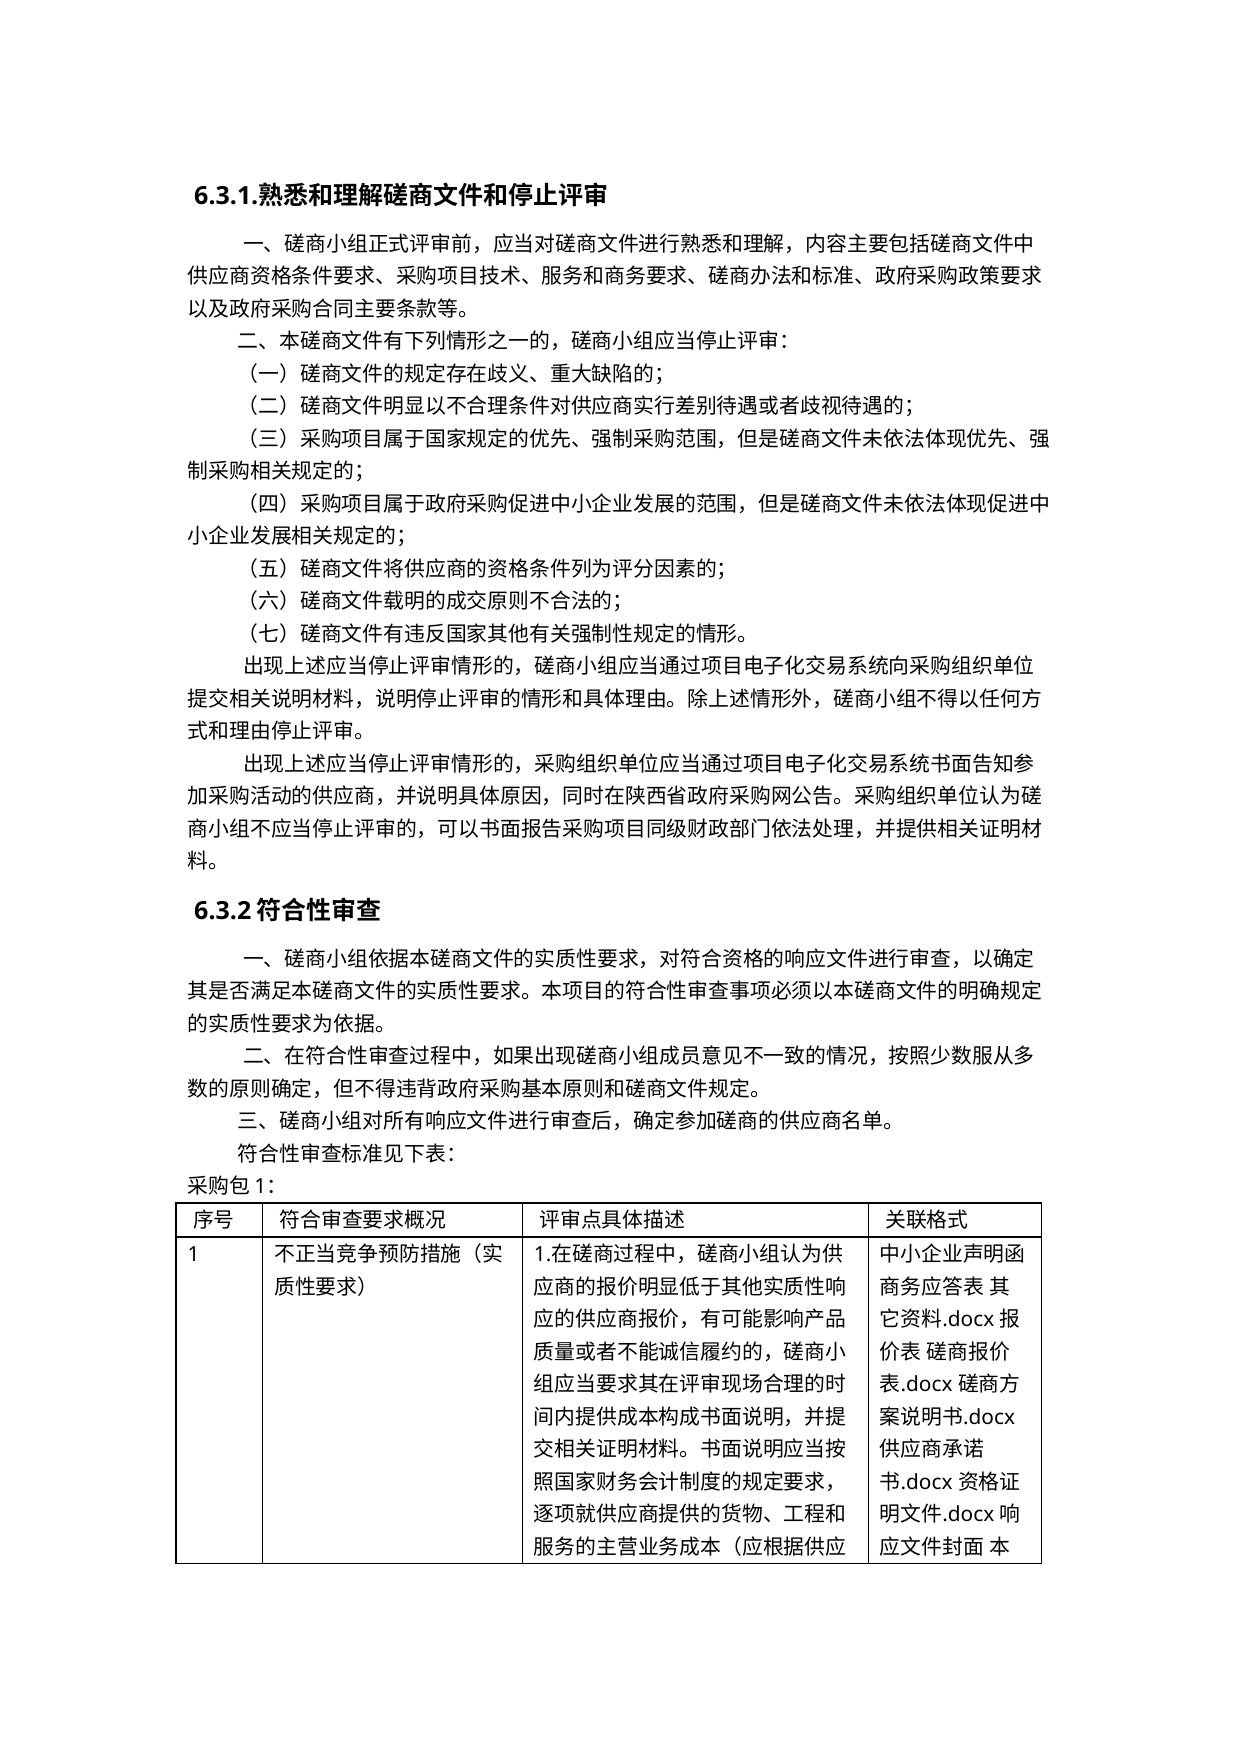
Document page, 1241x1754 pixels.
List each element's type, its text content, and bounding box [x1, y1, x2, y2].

text 6.3.2符合性审查 [187, 877, 1053, 942]
text （六）磋商文件载明的成交原则不合法的； [187, 584, 1053, 617]
text 6.3.1.熟悉和理解磋商文件和停止评审 [187, 162, 1053, 227]
table_header 符合审查要求概况 [263, 1204, 522, 1236]
text 三、磋商小组对所有响应文件进行审查后，确定参加磋商的供应商名单。 [187, 1104, 1053, 1137]
table_cell 1 [177, 1238, 262, 1563]
text 一、磋商小组正式评审前，应当对磋商文件进行熟悉和理解，内容主要包括磋商文件中供应商资格条件要求、采购项目技术、服务和商务要求、磋商办法和标准、政府采购政策要求以及政府采购合同主要条款等。 [187, 227, 1053, 324]
text 符合性审查标准见下表： [187, 1137, 1053, 1169]
text （二）磋商文件明显以不合理条件对供应商实行差别待遇或者歧视待遇的； [187, 389, 1053, 422]
text 出现上述应当停止评审情形的，采购组织单位应当通过项目电子化交易系统书面告知参加采购活动的供应商，并说明具体原因，同时在陕西省政府采购网公告。采购组织单位认为磋商小组不应当停止评审的，可以书面报告采购项目同级财政部门依法处理，并提供相关证明材料。 [187, 747, 1053, 877]
text 二、在符合性审查过程中，如果出现磋商小组成员意见不一致的情况，按照少数服从多数的原则确定，但不得违背政府采购基本原则和磋商文件规定。 [187, 1039, 1053, 1104]
text 一、磋商小组依据本磋商文件的实质性要求，对符合资格的响应文件进行审查，以确定其是否满足本磋商文件的实质性要求。本项目的符合性审查事项必须以本磋商文件的明确规定的实质性要求为依据。 [187, 942, 1053, 1039]
text （四）采购项目属于政府采购促进中小企业发展的范围，但是磋商文件未依法体现促进中小企业发展相关规定的； [187, 487, 1053, 552]
table_header 序号 [177, 1204, 262, 1236]
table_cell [523, 1238, 868, 1563]
text （五）磋商文件将供应商的资格条件列为评分因素的； [187, 552, 1053, 584]
text （三）采购项目属于国家规定的优先、强制采购范围，但是磋商文件未依法体现优先、强制采购相关规定的； [187, 422, 1053, 487]
text （一）磋商文件的规定存在歧义、重大缺陷的； [187, 357, 1053, 389]
table_cell 不正当竞争预防措施（实质性要求） [263, 1238, 522, 1563]
text 二、本磋商文件有下列情形之一的，磋商小组应当停止评审： [187, 324, 1053, 357]
text （七）磋商文件有违反国家其他有关强制性规定的情形。 [187, 617, 1053, 649]
text 出现上述应当停止评审情形的，磋商小组应当通过项目电子化交易系统向采购组织单位提交相关说明材料，说明停止评审的情形和具体理由。除上述情形外，磋商小组不得以任何方式和理由停止评审。 [187, 649, 1053, 747]
table_header 关联格式 [869, 1204, 1041, 1236]
table_header 评审点具体描述 [523, 1204, 868, 1236]
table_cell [869, 1238, 1041, 1563]
text 采购包1： [187, 1169, 1053, 1202]
